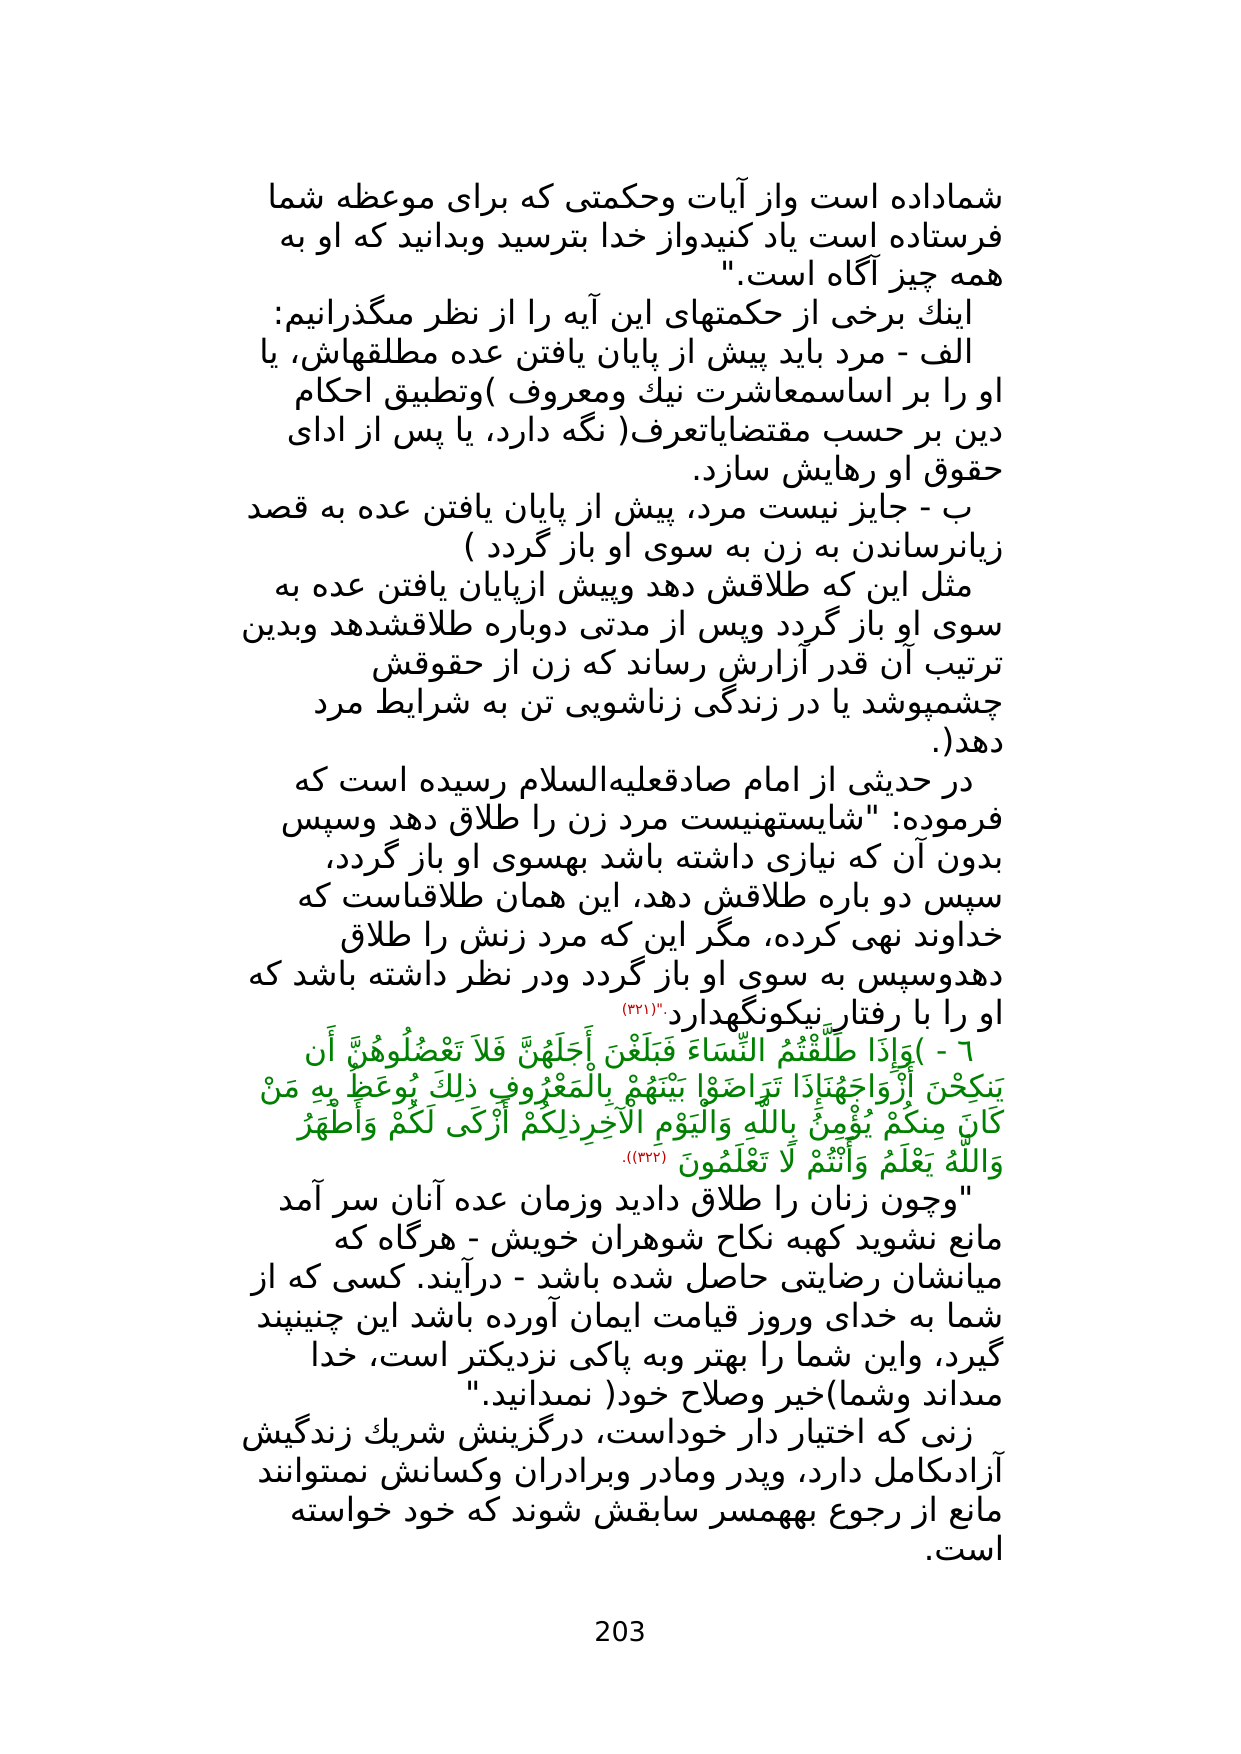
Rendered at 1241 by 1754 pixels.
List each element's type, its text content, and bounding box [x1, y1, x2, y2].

text مثل اين كه طلاقش دهد وپيش ازپايان يافتن عده به سوى او باز گردد وپس از مدتى دوباره طلاقش‏دهد وبدين ترتيب آن قدر آزارش رساند كه زن از حقوقش چشم‏پوشد يا در زندگى زناشويى تن به شرايط مرد دهد(. [236, 566, 1004, 760]
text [236, 177, 1004, 294]
text در حديثى از امام صادق‏عليه‌السلام رسيده است كه فرموده: "شايسته‏نيست مرد زن را طلاق دهد وسپس بدون آن كه نيازى داشته باشد به‏سوى او باز گردد، سپس دو باره طلاقش دهد، اين همان طلاقى‏است كه خداوند نهى كرده، مگر اين كه مرد زنش را طلاق دهدوسپس به سوى او باز گردد ودر نظر داشته باشد كه او را با رفتار نيكونگهدارد."(٣٢١) [236, 760, 1004, 1032]
text زنى كه اختيار دار خوداست، درگزينش شريك زندگيش آزادى‏كامل دارد، وپدر ومادر وبرادران وكسانش نمى‏توانند مانع از رجوع به‏همسر سابقش شوند كه خود خواسته است. [236, 1413, 1004, 1568]
text "وچون زنان را طلاق داديد وزمان عده آنان سر آمد مانع نشويد كه‏به نكاح شوهران خويش - هرگاه كه ميانشان رضايتى حاصل شده باشد - درآيند. كسى كه از شما به خداى وروز قيامت ايمان آورده باشد اين چنين‏پند گيرد، واين شما را بهتر وبه پاكى نزديكتر است، خدا مى‏داند وشما)خير وصلاح خود( نمى‏دانيد." [236, 1180, 1004, 1413]
text اينك برخى از حكمتهاى اين آيه را از نظر مى‏گذرانيم: [236, 294, 1004, 333]
text ب - جايز نيست مرد، پيش از پايان يافتن عده به قصد زيان‏رساندن به زن به سوى او باز گردد ) [236, 488, 1004, 566]
text الف - مرد بايد پيش از پايان يافتن عده مطلقه‏اش، يا او را بر اساس‏معاشرت نيك ومعروف )وتطبيق احكام دين بر حسب مقتضايات‏عرف( نگه دارد، يا پس از اداى حقوق او رهايش سازد. [236, 333, 1004, 488]
text ٦ - )وَإِذَا طَلَّقْتُمُ النِّسَاءَ فَبَلَغْنَ أَجَلَهُنَّ فَلاَ تَعْضُلُوهُنَّ أَن يَنكِحْنَ أَزْوَاجَهُنَ‏إِذَا تَرَاضَوْا بَيْنَهُمْ بِالْمَعْرُوفِ ذلِكَ يُوعَظُ بِهِ مَنْ كَانَ مِنكُمْ يُؤْمِنُ بِاللَّهِ وَالْيَوْمِ الْآخِرِذلِكُمْ أَزْكَى‏ لَكُمْ وَأَطْهَرُ وَاللَّهُ يَعْلَمُ وَأَنْتُمْ لَا تَعْلَمُونَ (٣٢٢)). [236, 1032, 1004, 1180]
